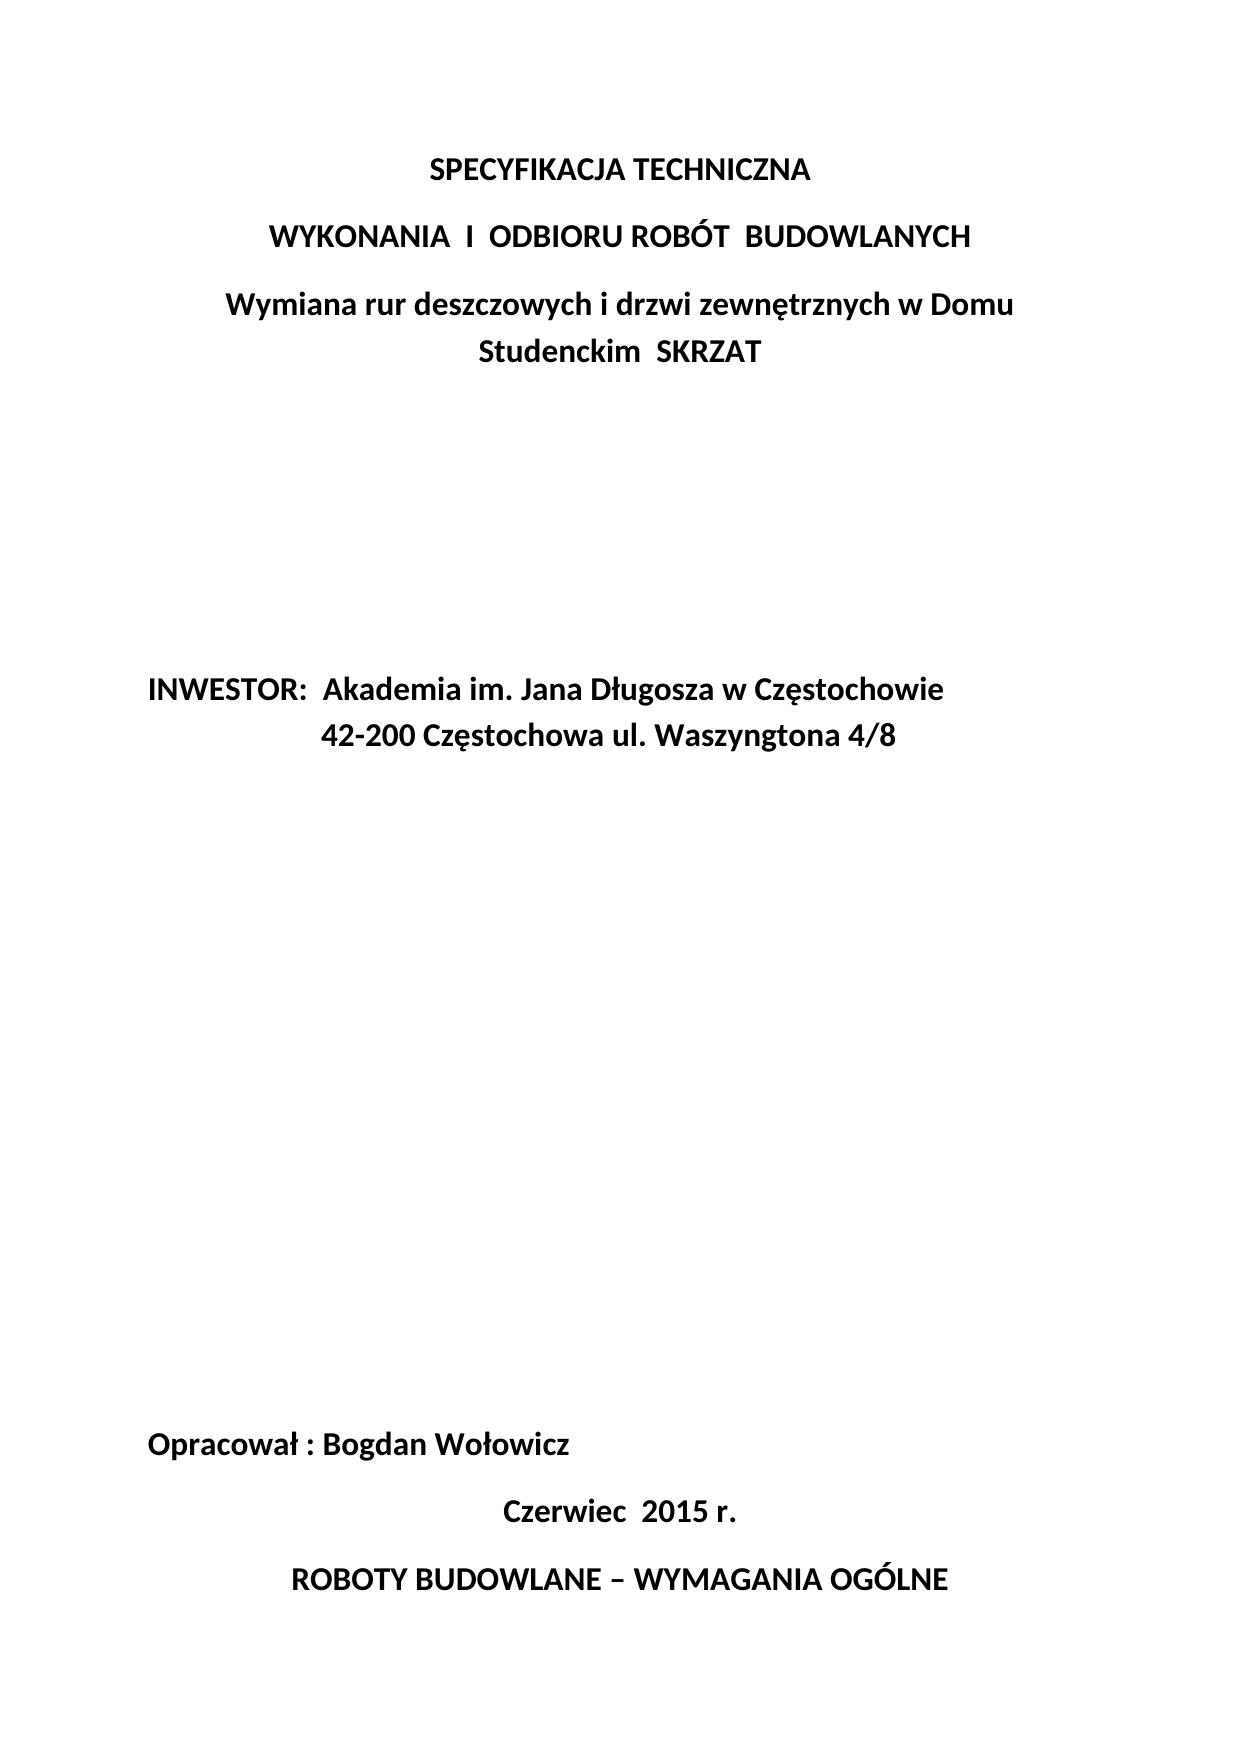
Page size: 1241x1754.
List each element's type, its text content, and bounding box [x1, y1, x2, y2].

text WYKONANIA I ODBIORU ROBÓT BUDOWLANYCH [148, 215, 1093, 256]
text INWESTOR: Akademia im. Jana Długosza w Częstochowie [148, 668, 1093, 708]
text ROBOTY BUDOWLANE – WYMAGANIA OGÓLNE [148, 1558, 1093, 1598]
text Opracował : Bogdan Wołowicz [148, 1423, 1093, 1463]
text 42-200 Częstochowa ul. Waszyngtona 4/8 [148, 714, 1093, 755]
text Wymiana rur deszczowych i drzwi zewnętrznych w Domu Studenckim SKRZAT [148, 283, 1093, 370]
text SPECYFIKACJA TECHNICZNA [148, 148, 1093, 188]
text Czerwiec 2015 r. [148, 1490, 1093, 1531]
